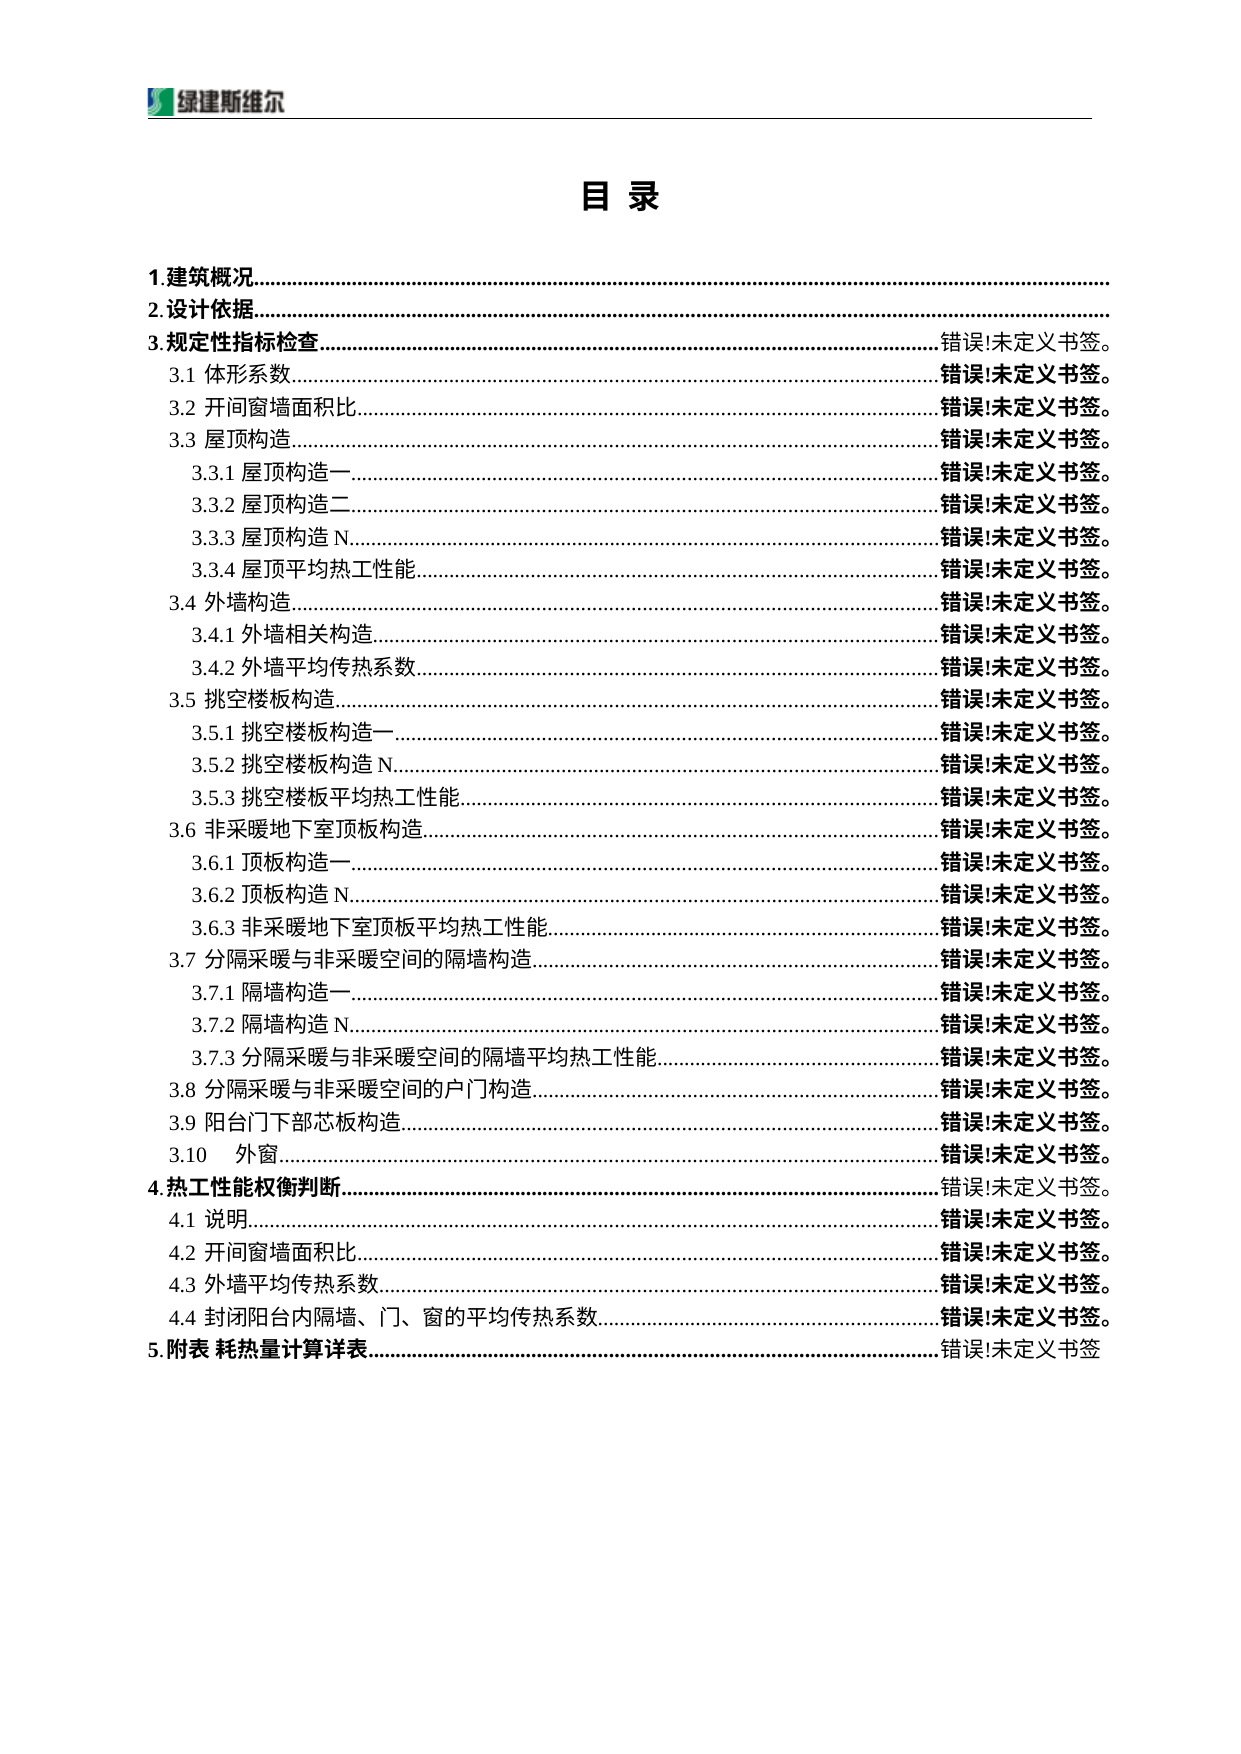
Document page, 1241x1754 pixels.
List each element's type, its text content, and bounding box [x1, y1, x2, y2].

text 3.4.1 外墙相关构造 错误!未定义书签。 [169, 617, 1092, 649]
picture [147, 88, 288, 116]
text 3.7.2 隔墙构造N 错误!未定义书签。 [169, 1007, 1092, 1039]
text 3.8 分隔采暖与非采暖空间的户门构造 错误!未定义书签。 [168, 1072, 1092, 1104]
text 目 录 [148, 162, 1092, 227]
text 4.4 封闭阳台内隔墙、门、窗的平均传热系数 错误!未定义书签。 [168, 1299, 1092, 1332]
text 3.2 开间窗墙面积比 错误!未定义书签。 [168, 389, 1092, 422]
text 3.5.3 挑空楼板平均热工性能 错误!未定义书签。 [169, 779, 1092, 812]
text 3.7.1 隔墙构造一 错误!未定义书签。 [169, 974, 1092, 1007]
text 5 附表 耗热量计算详表 错误!未定义书签。 [148, 1332, 1092, 1364]
text 3.5.1 挑空楼板构造一 错误!未定义书签。 [169, 714, 1092, 747]
text 3.3.4 屋顶平均热工性能 错误!未定义书签。 [169, 552, 1092, 584]
text 3.5.2 挑空楼板构造N 错误!未定义书签。 [169, 747, 1092, 779]
text 4.2 开间窗墙面积比 错误!未定义书签。 [168, 1234, 1092, 1267]
text 3.3 屋顶构造 错误!未定义书签。 [168, 422, 1092, 454]
text 4 热工性能权衡判断 错误!未定义书签。 [148, 1169, 1092, 1202]
text 3 规定性指标检查 错误!未定义书签。 [148, 324, 1092, 357]
text 3.9 阳台门下部芯板构造 错误!未定义书签。 [168, 1104, 1092, 1137]
text 3.10 外窗 错误!未定义书签。 [168, 1137, 1092, 1169]
text 3.7 分隔采暖与非采暖空间的隔墙构造 错误!未定义书签。 [168, 942, 1092, 974]
text 3.1 体形系数 错误!未定义书签。 [168, 357, 1092, 389]
text 1 建筑概况 3 [148, 259, 1092, 292]
text 3.3.2 屋顶构造二 错误!未定义书签。 [169, 487, 1092, 519]
text 4.1 说明 错误!未定义书签。 [168, 1202, 1092, 1234]
text 3.3.1 屋顶构造一 错误!未定义书签。 [169, 454, 1092, 487]
text 3.6 非采暖地下室顶板构造 错误!未定义书签。 [168, 812, 1092, 844]
text 4.3 外墙平均传热系数 错误!未定义书签。 [168, 1267, 1092, 1299]
text 3.5 挑空楼板构造 错误!未定义书签。 [168, 682, 1092, 714]
text 3.6.2 顶板构造N 错误!未定义书签。 [169, 877, 1092, 909]
text 3.4.2 外墙平均传热系数 错误!未定义书签。 [169, 649, 1092, 682]
text 3.6.3 非采暖地下室顶板平均热工性能 错误!未定义书签。 [169, 909, 1092, 942]
text 2 设计依据 3 [148, 292, 1092, 324]
text 3.7.3 分隔采暖与非采暖空间的隔墙平均热工性能 错误!未定义书签。 [169, 1039, 1092, 1072]
text 3.6.1 顶板构造一 错误!未定义书签。 [169, 844, 1092, 877]
text 3.4 外墙构造 错误!未定义书签。 [168, 584, 1092, 617]
text 3.3.3 屋顶构造N 错误!未定义书签。 [169, 519, 1092, 552]
